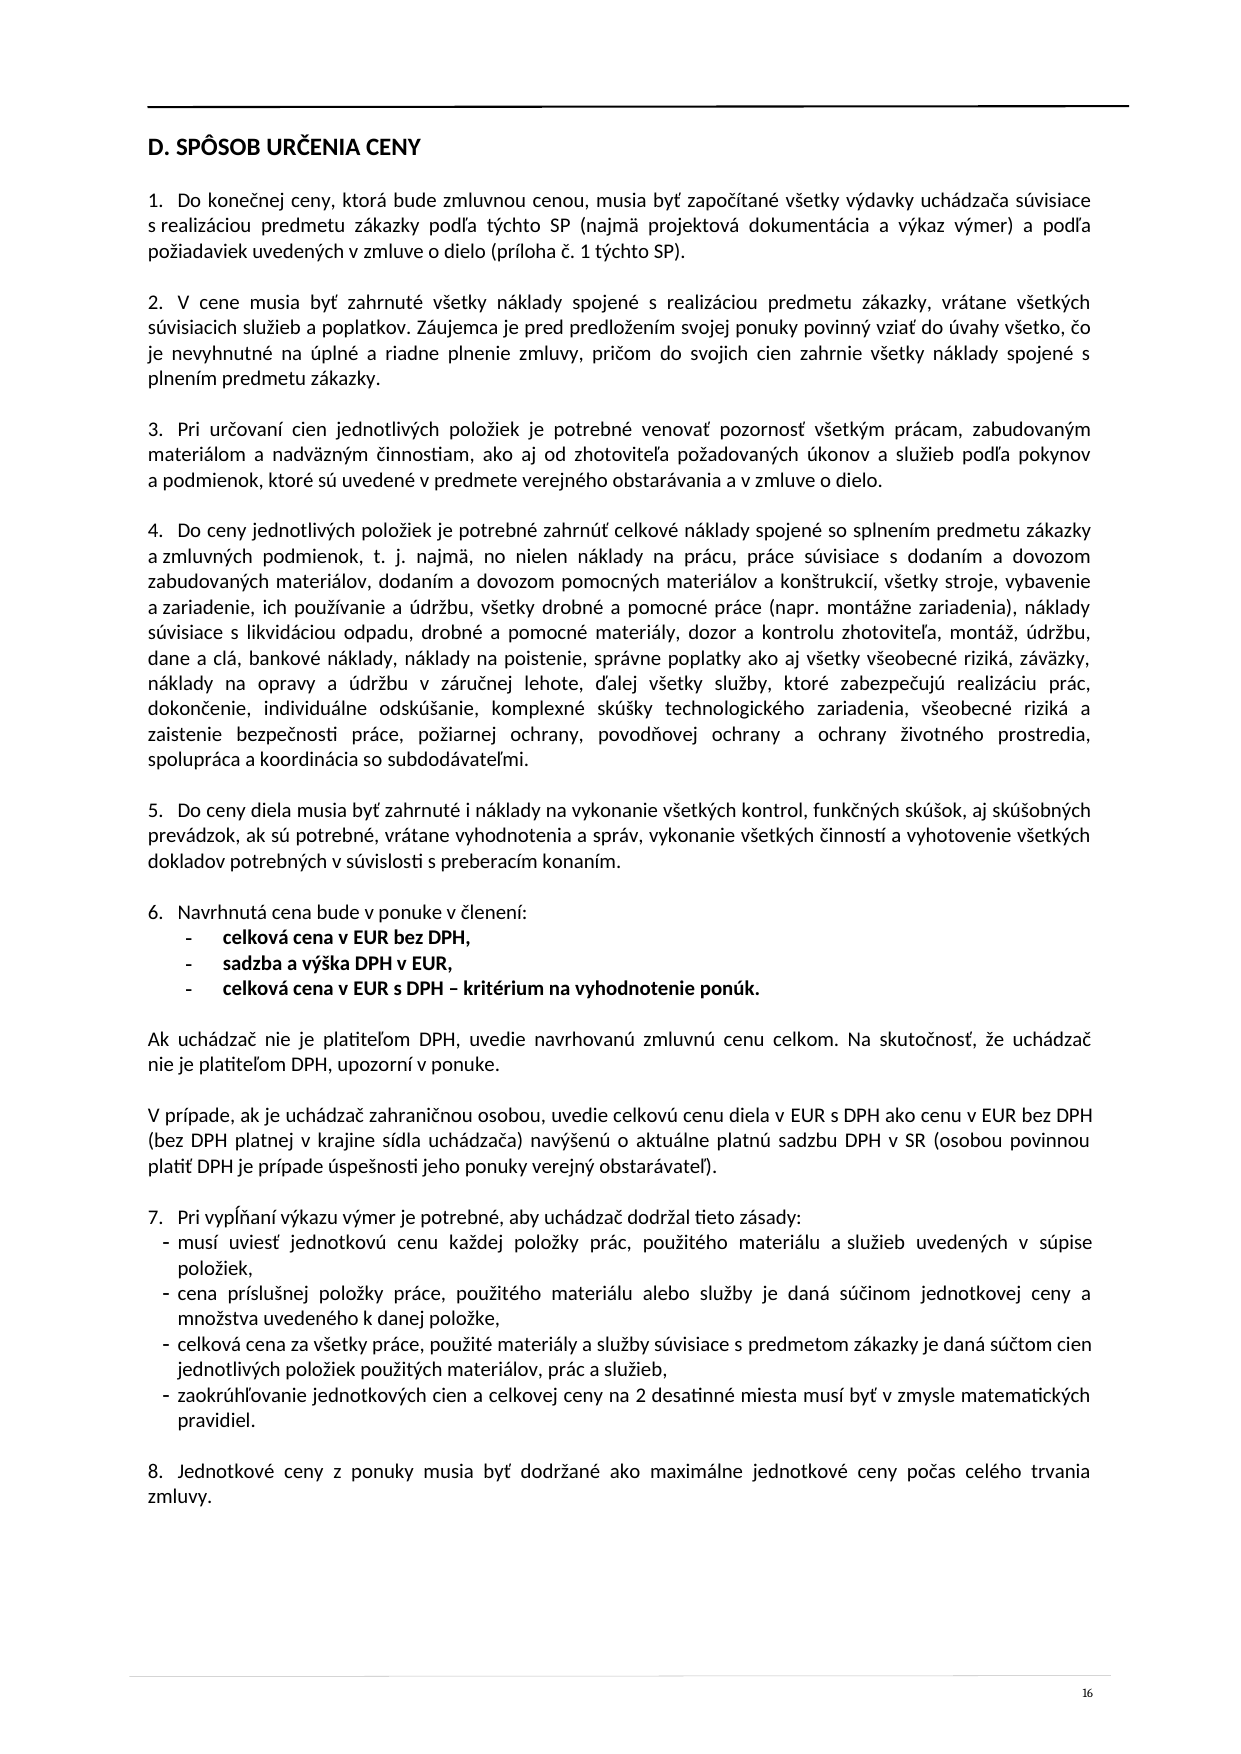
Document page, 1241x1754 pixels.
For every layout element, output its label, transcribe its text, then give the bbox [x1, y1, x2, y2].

list celková cena za všetky práce, použité materiály a služby súvisiace s predmetom zákazky je daná súčtom cien jednotlivých položiek použitých materiálov, prác a služieb, [162, 1331, 1092, 1382]
list Pri určovaní cien jednotlivých položiek je potrebné venovať pozornosť všetkým prácam, zabudovaným materiálom a nadväzným činnostiam, ako aj od zhotoviteľa požadovaných úkonov a služieb podľa pokynov a podmienok, ktoré sú uvedené v predmete verejného obstarávania a v zmluve o dielo. [148, 416, 1092, 492]
list Do konečnej ceny, ktorá bude zmluvnou cenou, musia byť započítané všetky výdavky uchádzača súvisiace s realizáciou predmetu zákazky podľa týchto SP (najmä projektová dokumentácia a výkaz výmer) a podľa požiadaviek uvedených v zmluve o dielo (príloha č. 1 týchto SP). [148, 187, 1092, 263]
list Do ceny diela musia byť zahrnuté i náklady na vykonanie všetkých kontrol, funkčných skúšok, aj skúšobných prevádzok, ak sú potrebné, vrátane vyhodnotenia a správ, vykonanie všetkých činností a vyhotovenie všetkých dokladov potrebných v súvislosti s preberacím konaním. [148, 797, 1092, 873]
list Pri vypĺňaní výkazu výmer je potrebné, aby uchádzač dodržal tieto zásady: [148, 1204, 1092, 1229]
list Do ceny jednotlivých položiek je potrebné zahrnúť celkové náklady spojené so splnením predmetu zákazky a zmluvných podmienok, t. j. najmä, no nielen náklady na prácu, práce súvisiace s dodaním a dovozom zabudovaných materiálov, dodaním a dovozom pomocných materiálov a konštrukcií, všetky stroje, vybavenie a zariadenie, ich používanie a údržbu, všetky drobné a pomocné práce (napr. montážne zariadenia), náklady súvisiace s likvidáciou odpadu, drobné a pomocné materiály, dozor a kontrolu zhotoviteľa, montáž, údržbu, dane a clá, bankové náklady, náklady na poistenie, správne poplatky ako aj všetky všeobecné riziká, záväzky, náklady na opravy a údržbu v záručnej lehote, ďalej všetky služby, ktoré zabezpečujú realizáciu prác, dokončenie, individuálne odskúšanie, komplexné skúšky technologického zariadenia, všeobecné riziká a zaistenie bezpečnosti práce, požiarnej ochrany, povodňovej ochrany a ochrany životného prostredia, spolupráca a koordinácia so subdodávateľmi. [148, 518, 1092, 772]
list sadzba a výška DPH v EUR, [185, 950, 1092, 975]
text D. SPÔSOB URČENIA CENY [148, 131, 1092, 162]
list cena príslušnej položky práce, použitého materiálu alebo služby je daná súčinom jednotkovej ceny a množstva uvedeného k danej položke, [162, 1280, 1092, 1331]
text Ak uchádzač nie je platiteľom DPH, uvedie navrhovanú zmluvnú cenu celkom. Na skutočnosť, že uchádzač nie je platiteľom DPH, upozorní v ponuke. [148, 1026, 1092, 1077]
list musí uviesť jednotkovú cenu každej položky prác, použitého materiálu a služieb uvedených v súpise položiek, [162, 1229, 1092, 1280]
list Navrhnutá cena bude v ponuke v členení: [148, 899, 1092, 924]
list celková cena v EUR s DPH – kritérium na vyhodnotenie ponúk. [185, 975, 1092, 1001]
text V prípade, ak je uchádzač zahraničnou osobou, uvedie celkovú cenu diela v EUR s DPH ako cenu v EUR bez DPH (bez DPH platnej v krajine sídla uchádzača) navýšenú o aktuálne platnú sadzbu DPH v SR (osobou povinnou platiť DPH je prípade úspešnosti jeho ponuky verejný obstarávateľ). [148, 1102, 1092, 1178]
list zaokrúhľovanie jednotkových cien a celkovej ceny na 2 desatinné miesta musí byť v zmysle matematických pravidiel. [162, 1382, 1092, 1433]
list V cene musia byť zahrnuté všetky náklady spojené s realizáciou predmetu zákazky, vrátane všetkých súvisiacich služieb a poplatkov. Záujemca je pred predložením svojej ponuky povinný vziať do úvahy všetko, čo je nevyhnutné na úplné a riadne plnenie zmluvy, pričom do svojich cien zahrnie všetky náklady spojené s plnením predmetu zákazky. [148, 289, 1092, 391]
list celková cena v EUR bez DPH, [185, 924, 1092, 950]
list Jednotkové ceny z ponuky musia byť dodržané ako maximálne jednotkové ceny počas celého trvania zmluvy. [148, 1458, 1092, 1509]
